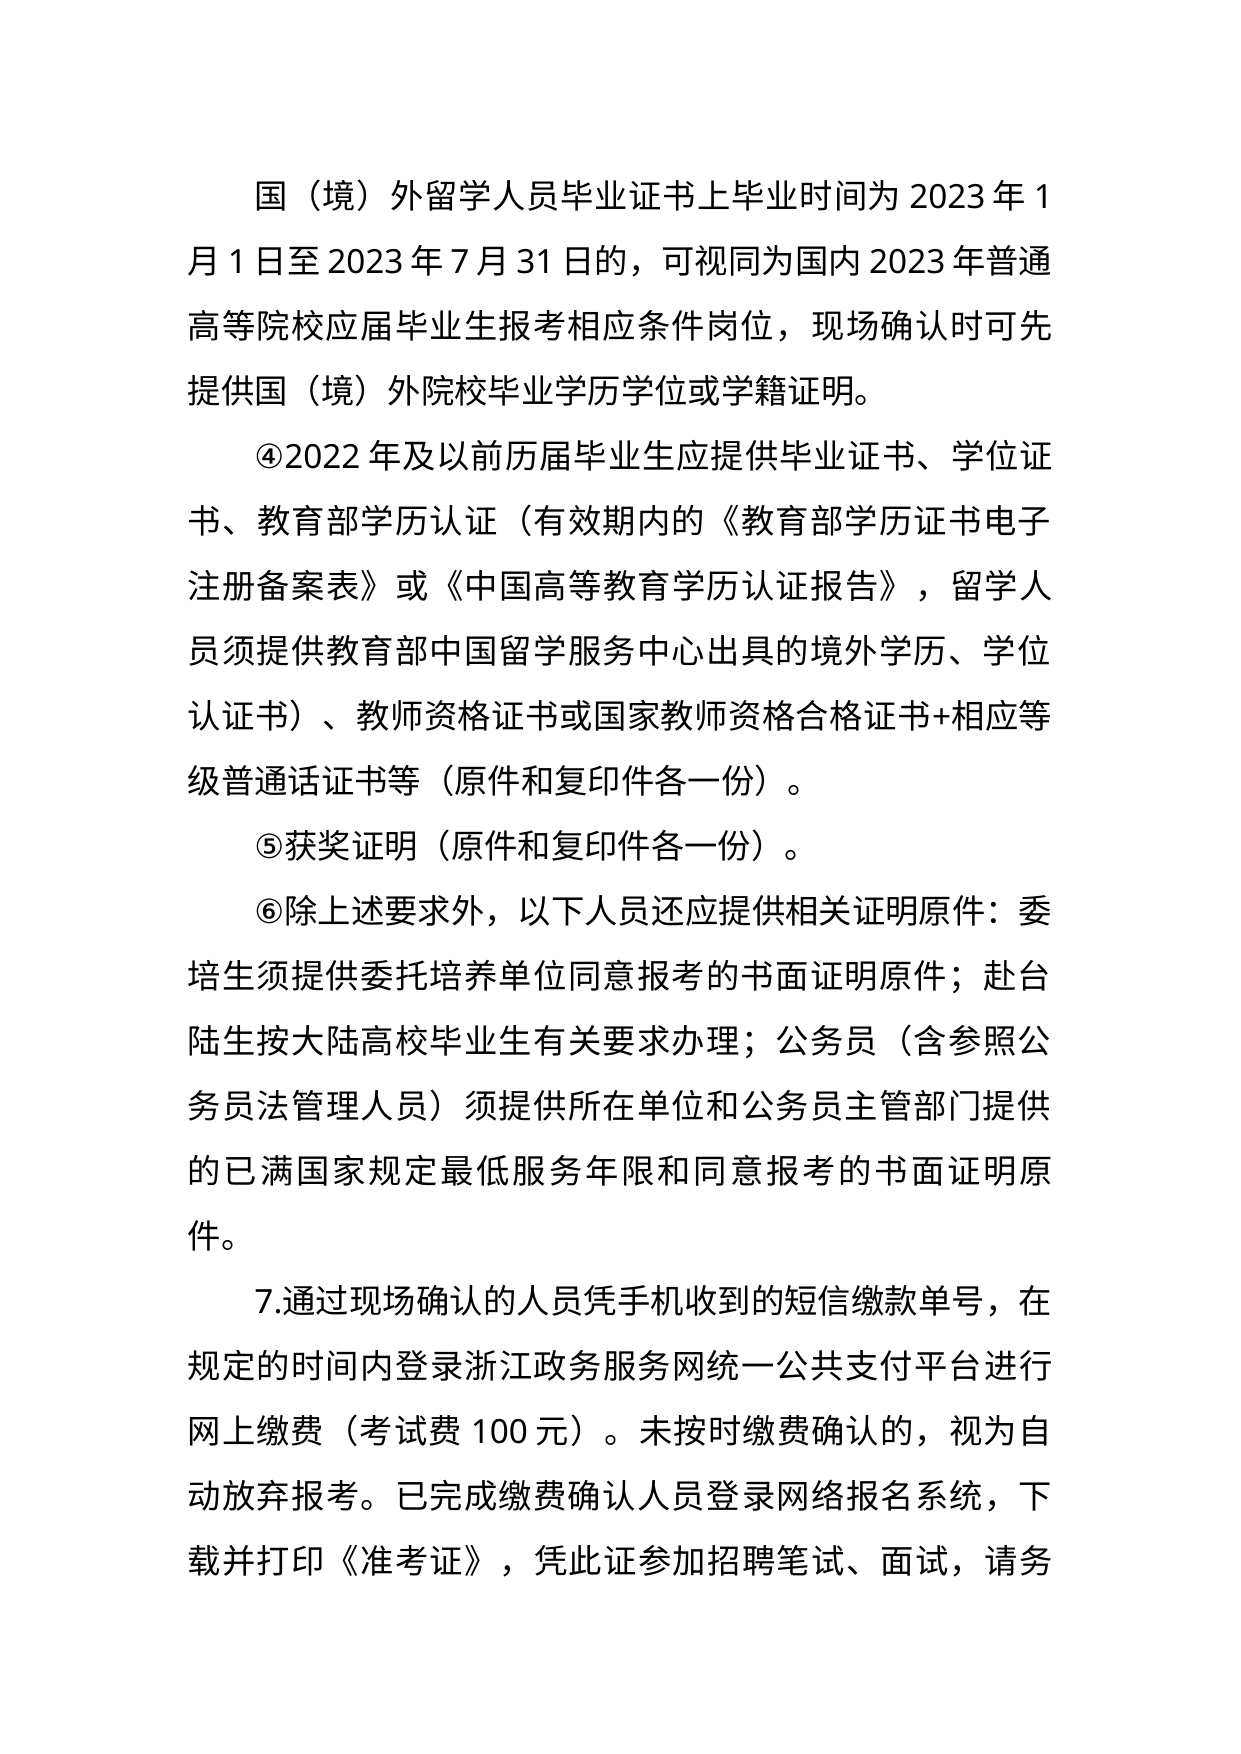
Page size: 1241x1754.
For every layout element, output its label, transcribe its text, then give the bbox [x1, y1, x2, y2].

text ⑥除上述要求外，以下人员还应提供相关证明原件：委培生须提供委托培养单位同意报考的书面证明原件；赴台陆生按大陆高校毕业生有关要求办理；公务员（含参照公务员法管理人员）须提供所在单位和公务员主管部门提供的已满国家规定最低服务年限和同意报考的书面证明原件。 [187, 877, 1053, 1267]
text ④2022年及以前历届毕业生应提供毕业证书、学位证书、教育部学历认证（有效期内的《教育部学历证书电子注册备案表》或《中国高等教育学历认证报告》，留学人员须提供教育部中国留学服务中心出具的境外学历、学位认证书）、教师资格证书或国家教师资格合格证书+相应等级普通话证书等（原件和复印件各一份）。 [187, 422, 1053, 812]
text 国（境）外留学人员毕业证书上毕业时间为2023年1月1日至2023年7月31日的，可视同为国内2023年普通高等院校应届毕业生报考相应条件岗位，现场确认时可先提供国（境）外院校毕业学历学位或学籍证明。 [187, 162, 1053, 422]
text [187, 1267, 1053, 1592]
text ⑤获奖证明（原件和复印件各一份）。 [187, 812, 1053, 877]
